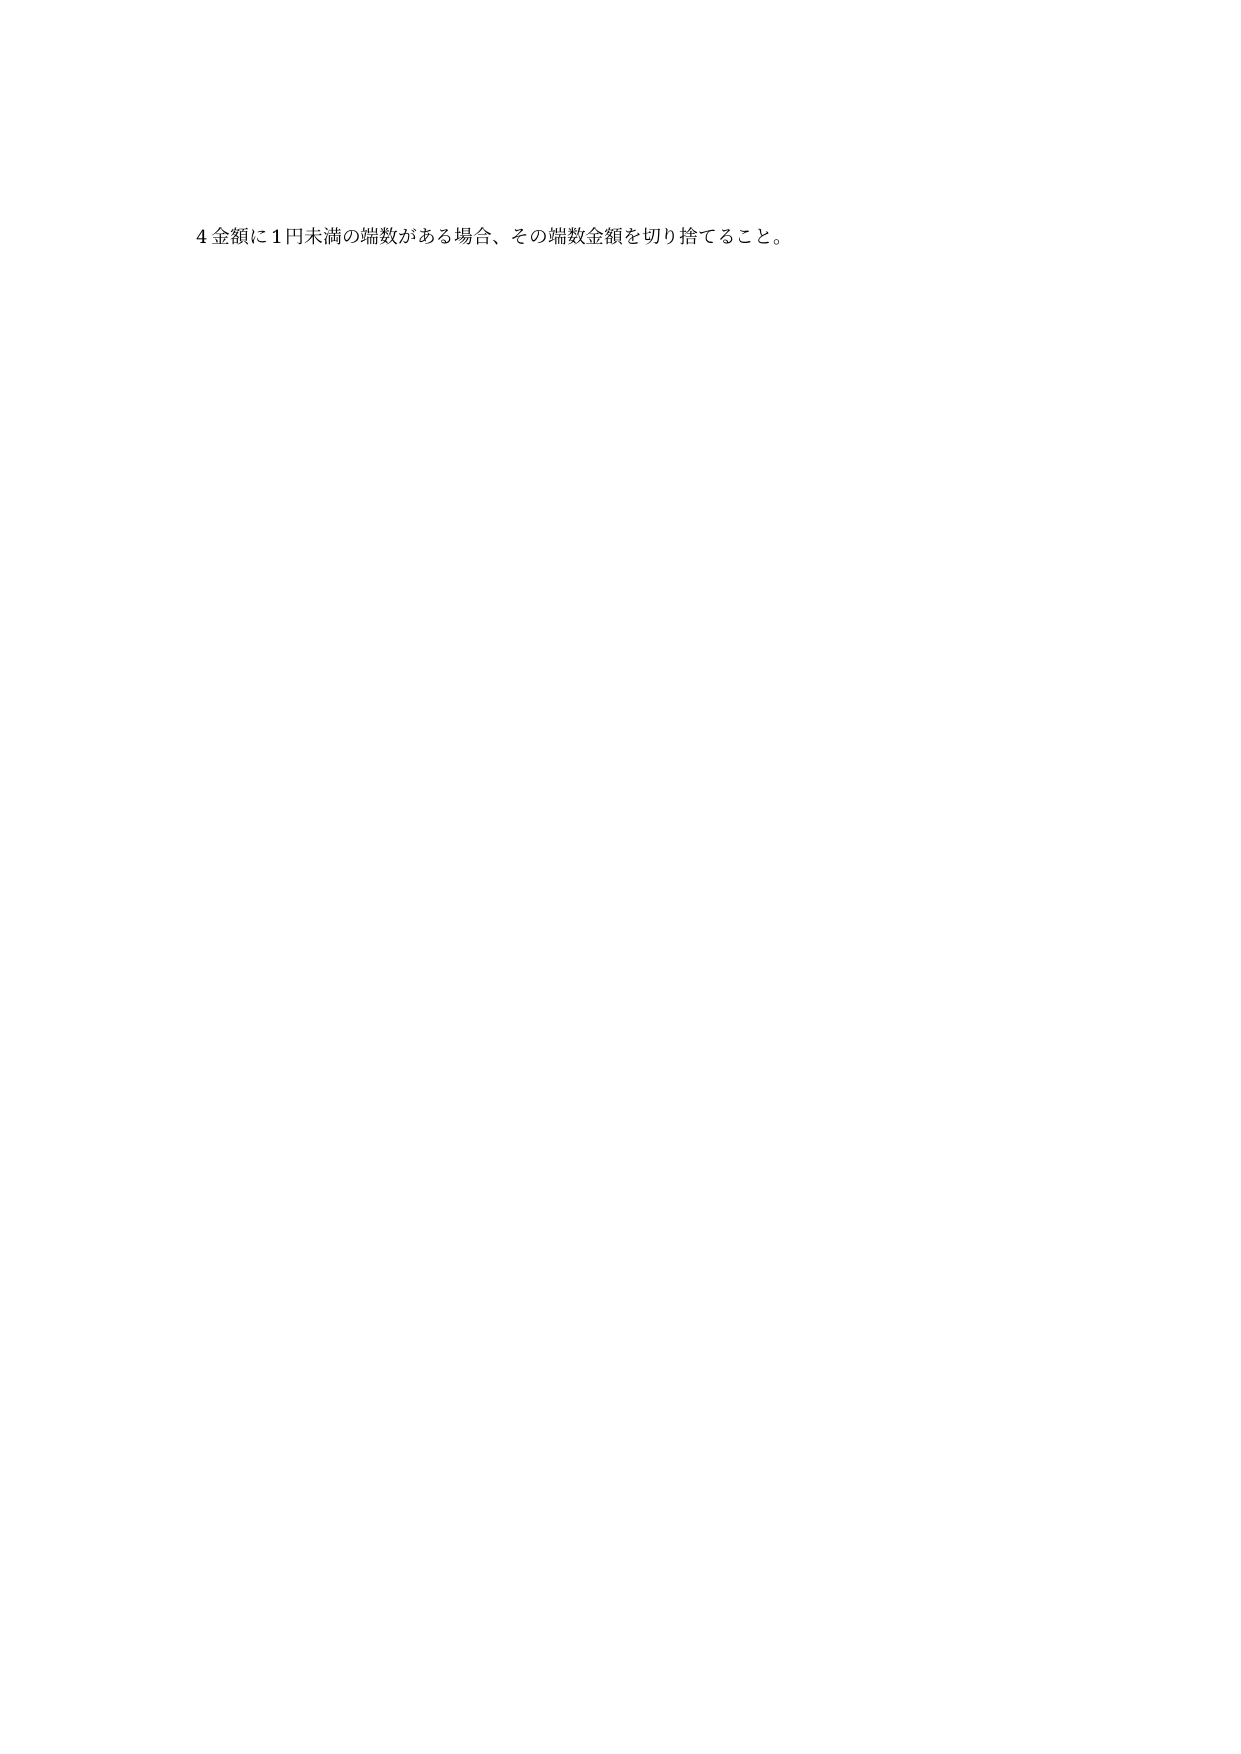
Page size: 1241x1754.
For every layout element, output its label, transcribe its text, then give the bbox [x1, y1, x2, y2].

text 4 金額に1円未満の端数がある場合、その端数金額を切り捨てること。 [177, 217, 1063, 254]
